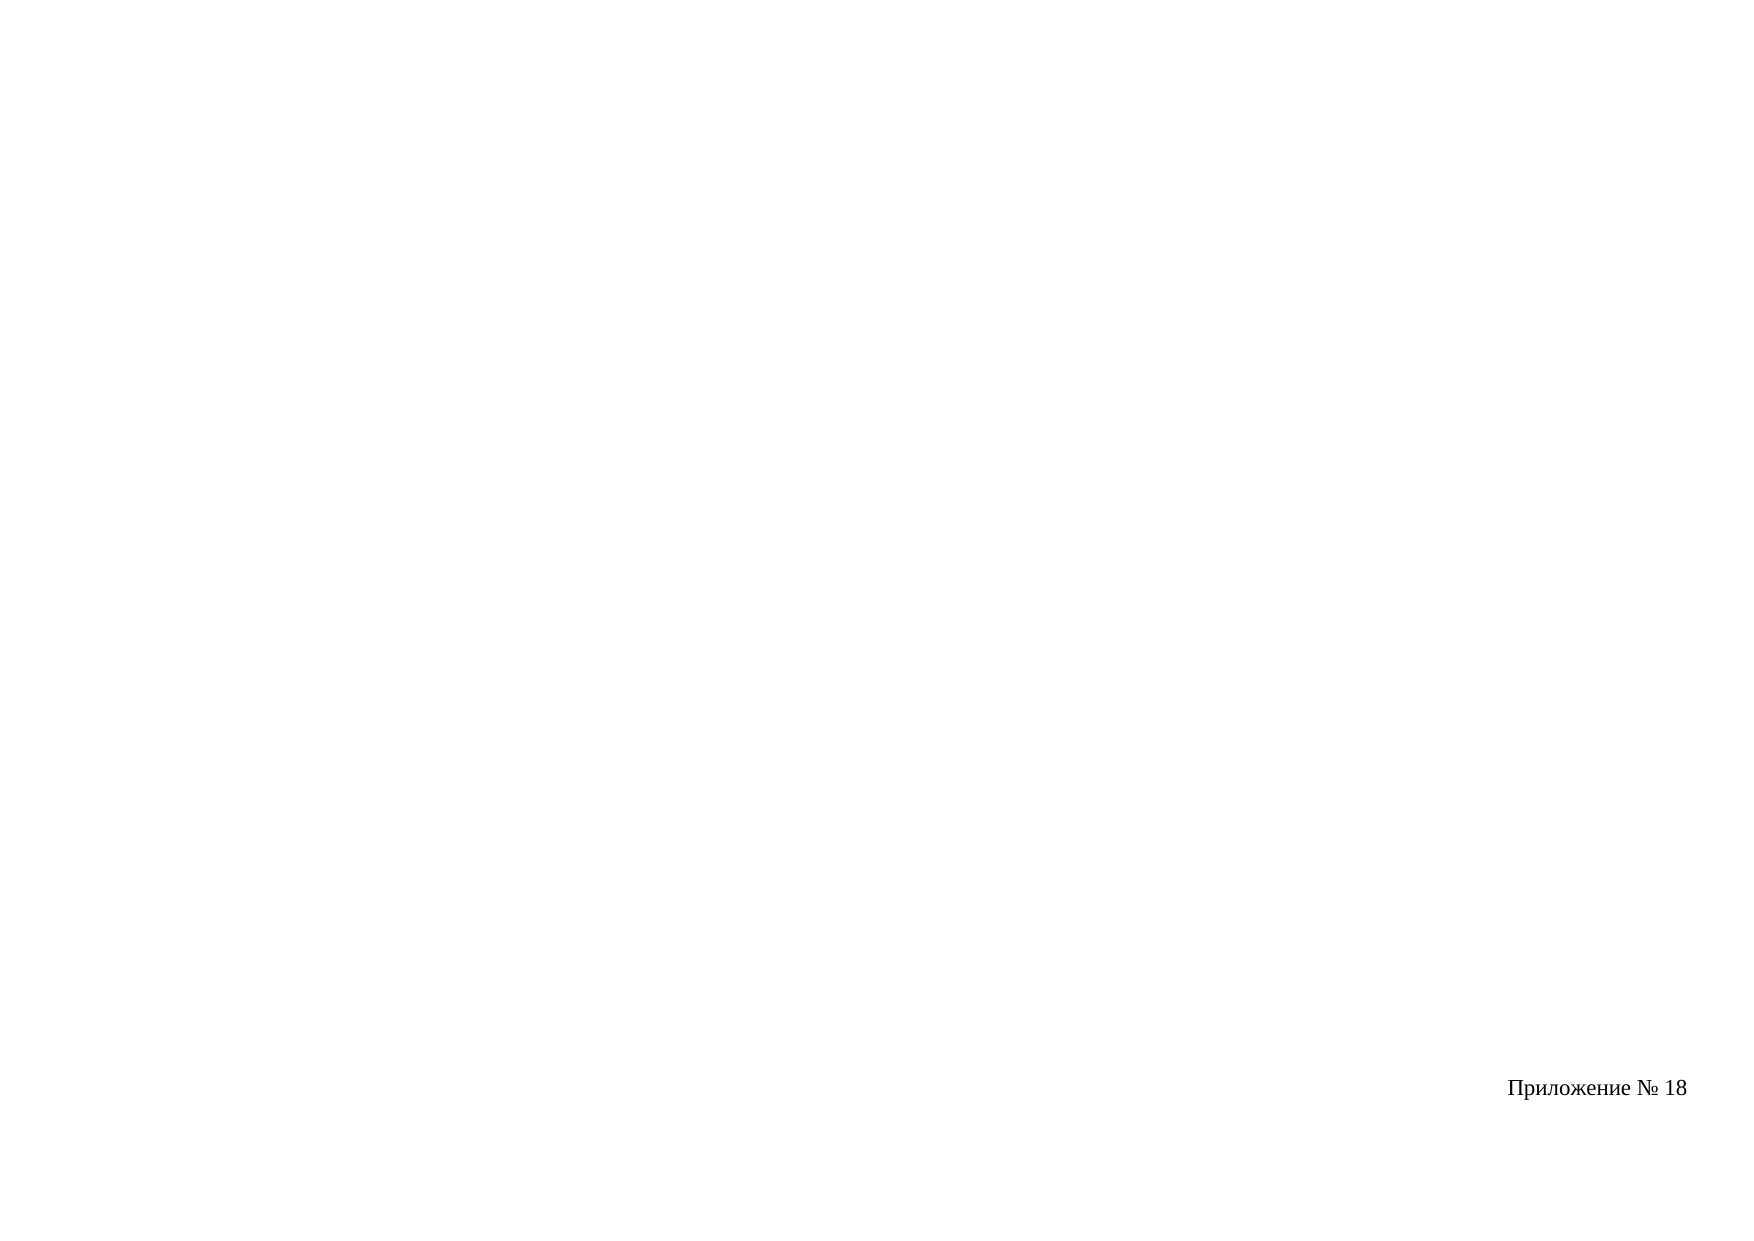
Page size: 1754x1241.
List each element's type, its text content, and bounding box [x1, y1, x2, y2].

text Приложение № 18 [75, 1074, 1687, 1100]
